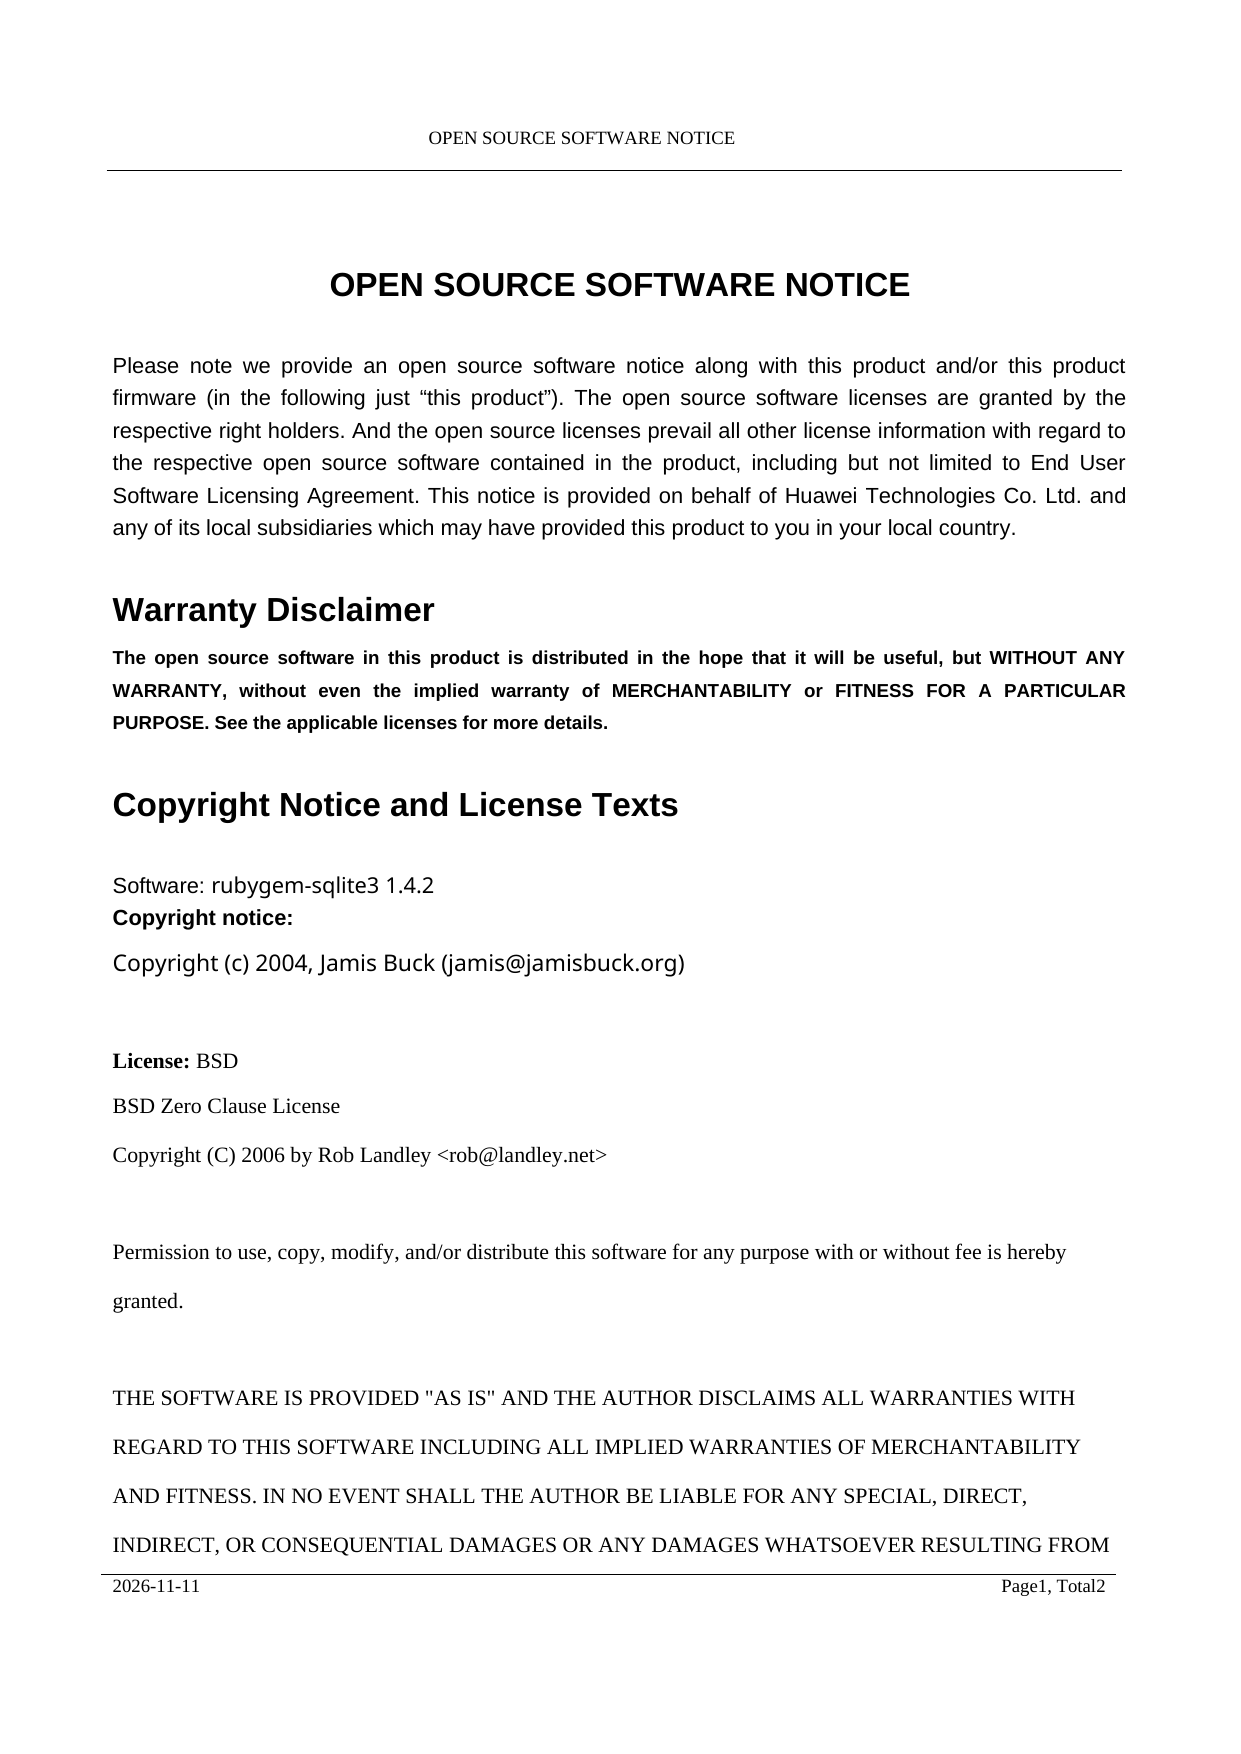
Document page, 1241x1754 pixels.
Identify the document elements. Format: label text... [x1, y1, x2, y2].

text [112, 1089, 1128, 1560]
text Copyright Notice and License Texts [112, 771, 1128, 836]
text Copyright notice: [112, 901, 1128, 934]
text License: BSD [112, 1044, 1128, 1077]
text The open source software in this product is distributed in the hope that it will be useful, but WITHOUT ANY WARRANTY, without even the implied warranty of MERCHANTABILITY or FITNESS FOR A PARTICULAR PURPOSE. See the applicable licenses for more details. [112, 641, 1128, 739]
text Please note we provide an open source software notice along with this product and/or this product firmware (in the following just “this product”). The open source software licenses are granted by the respective right holders. And the open source licenses prevail all other license information with regard to the respective open source software contained in the product, including but not limited to End User Software Licensing Agreement. This notice is provided on behalf of Huawei Technologies Co. Ltd. and any of its local subsidiaries which may have provided this product to you in your local country. [112, 349, 1128, 544]
text Warranty Disclaimer [112, 576, 1128, 641]
text Software: rubygem-sqlite3 1.4.2 [112, 869, 1128, 901]
text Copyright (c) 2004, Jamis Buck (jamis@jamisbuck.org) [112, 947, 1128, 1028]
text OPEN SOURCE SOFTWARE NOTICE [112, 251, 1128, 316]
